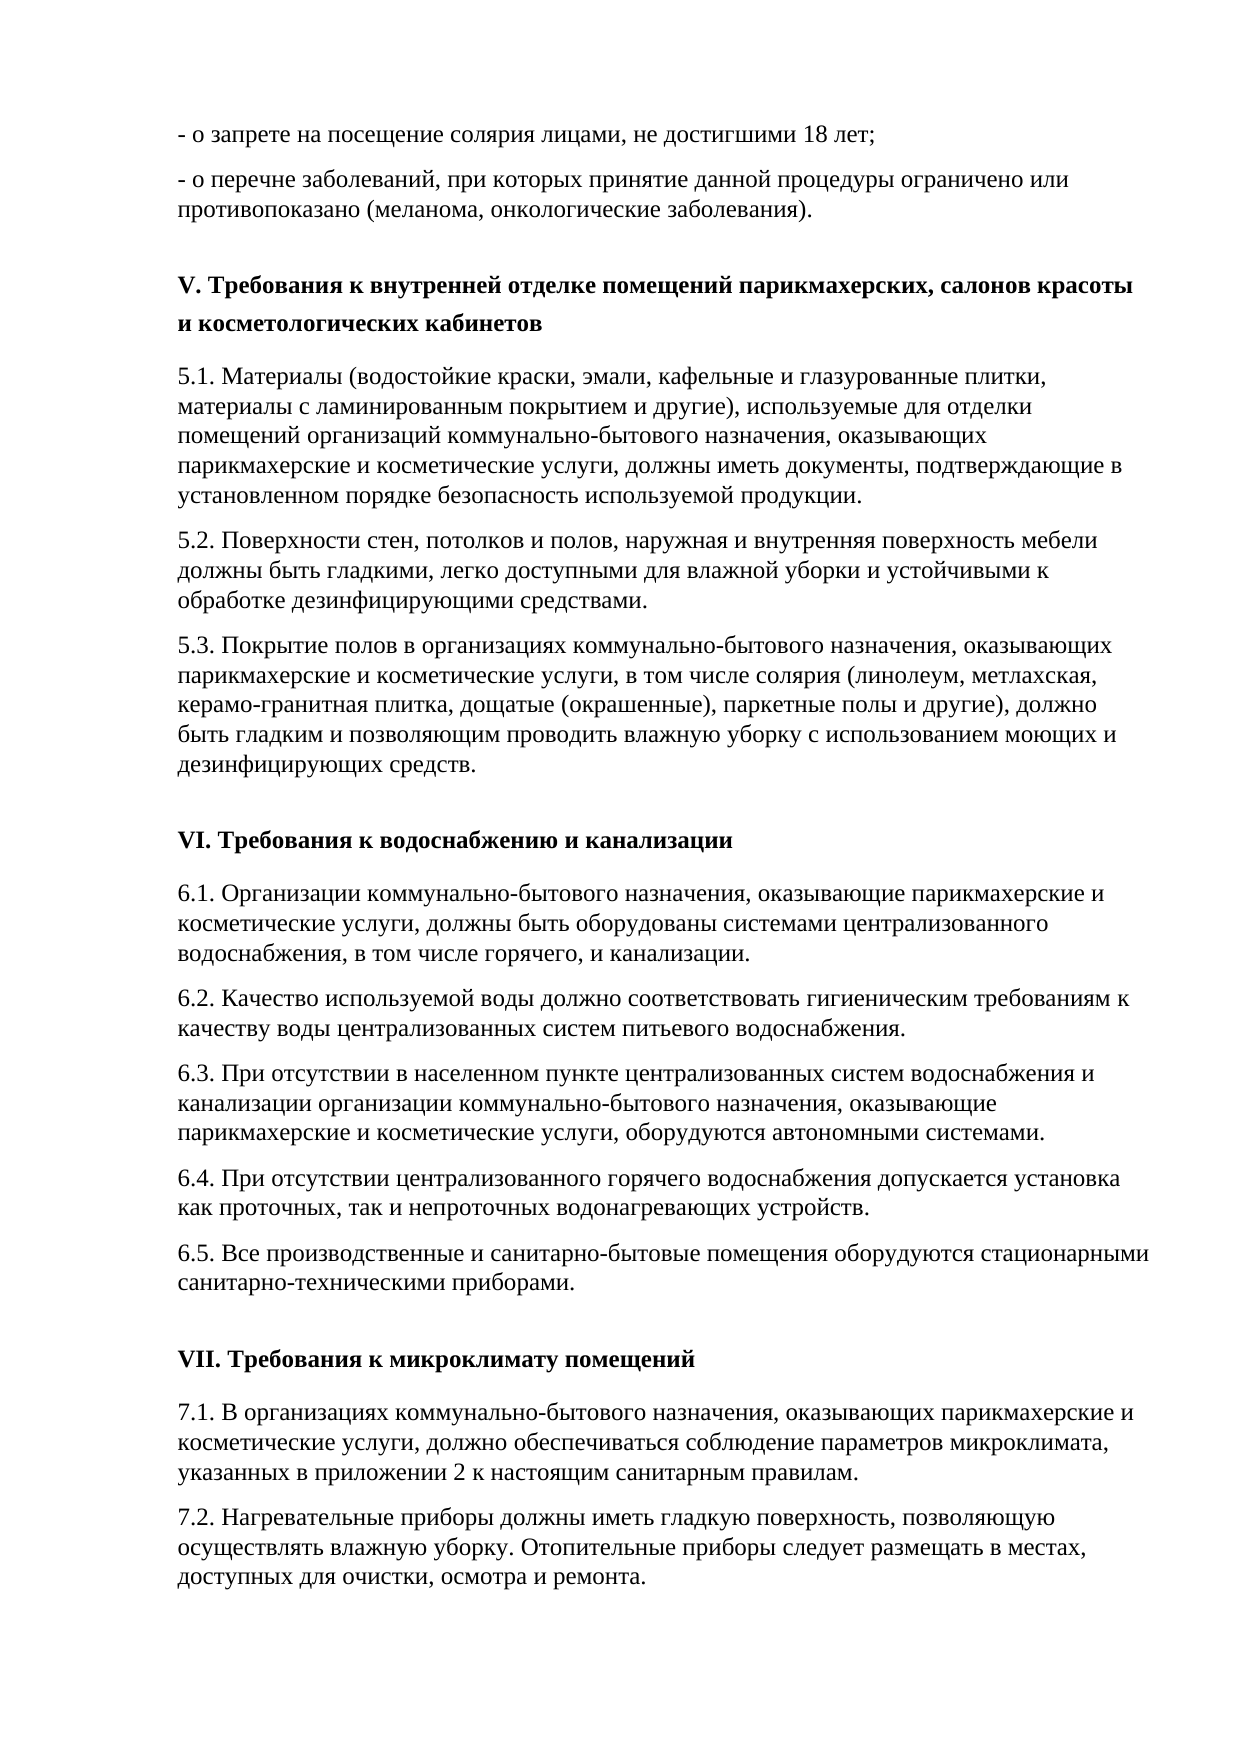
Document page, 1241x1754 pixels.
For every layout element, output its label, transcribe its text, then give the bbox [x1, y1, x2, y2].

text 6.5. Все производственные и санитарно-бытовые помещения оборудуются стационарными санитарно-техническими приборами. [177, 1237, 1152, 1296]
text VI. Требования к водоснабжению и канализации [177, 817, 1152, 854]
text - о перечне заболеваний, при которых принятие данной процедуры ограничено или противопоказано (меланома, онкологические заболевания). [177, 163, 1152, 223]
text VII. Требования к микроклимату помещений [177, 1335, 1152, 1373]
text 7.1. В организациях коммунально-бытового назначения, оказывающих парикмахерские и косметические услуги, должно обеспечиваться соблюдение параметров микроклимата, указанных в приложении 2 к настоящим санитарным правилам. [177, 1396, 1152, 1485]
text V. Требования к внутренней отделке помещений парикмахерских, салонов красоты и косметологических кабинетов [177, 262, 1152, 337]
text 5.2. Поверхности стен, потолков и полов, наружная и внутренняя поверхность мебели должны быть гладкими, легко доступными для влажной уборки и устойчивыми к обработке дезинфицирующими средствами. [177, 524, 1152, 613]
text 5.3. Покрытие полов в организациях коммунально-бытового назначения, оказывающих парикмахерские и косметические услуги, в том числе солярия (линолеум, метлахская, керамо-гранитная плитка, дощатые (окрашенные), паркетные полы и другие), должно быть гладким и позволяющим проводить влажную уборку с использованием моющих и дезинфицирующих средств. [177, 629, 1152, 777]
text 6.3. При отсутствии в населенном пункте централизованных систем водоснабжения и канализации организации коммунально-бытового назначения, оказывающие парикмахерские и косметические услуги, оборудуются автономными системами. [177, 1057, 1152, 1146]
text 7.2. Нагревательные приборы должны иметь гладкую поверхность, позволяющую осуществлять влажную уборку. Отопительные приборы следует размещать в местах, доступных для очистки, осмотра и ремонта. [177, 1501, 1152, 1590]
text 6.4. При отсутствии централизованного горячего водоснабжения допускается установка как проточных, так и непроточных водонагревающих устройств. [177, 1162, 1152, 1221]
text 6.2. Качество используемой воды должно соответствовать гигиеническим требованиям к качеству воды централизованных систем питьевого водоснабжения. [177, 982, 1152, 1042]
text - о запрете на посещение солярия лицами, не достигшими 18 лет; [177, 118, 1152, 148]
text 5.1. Материалы (водостойкие краски, эмали, кафельные и глазурованные плитки, материалы с ламинированным покрытием и другие), используемые для отделки помещений организаций коммунально-бытового назначения, оказывающих парикмахерские и косметические услуги, должны иметь документы, подтверждающие в установленном порядке безопасность используемой продукции. [177, 360, 1152, 509]
text 6.1. Организации коммунально-бытового назначения, оказывающие парикмахерские и косметические услуги, должны быть оборудованы системами централизованного водоснабжения, в том числе горячего, и канализации. [177, 877, 1152, 967]
